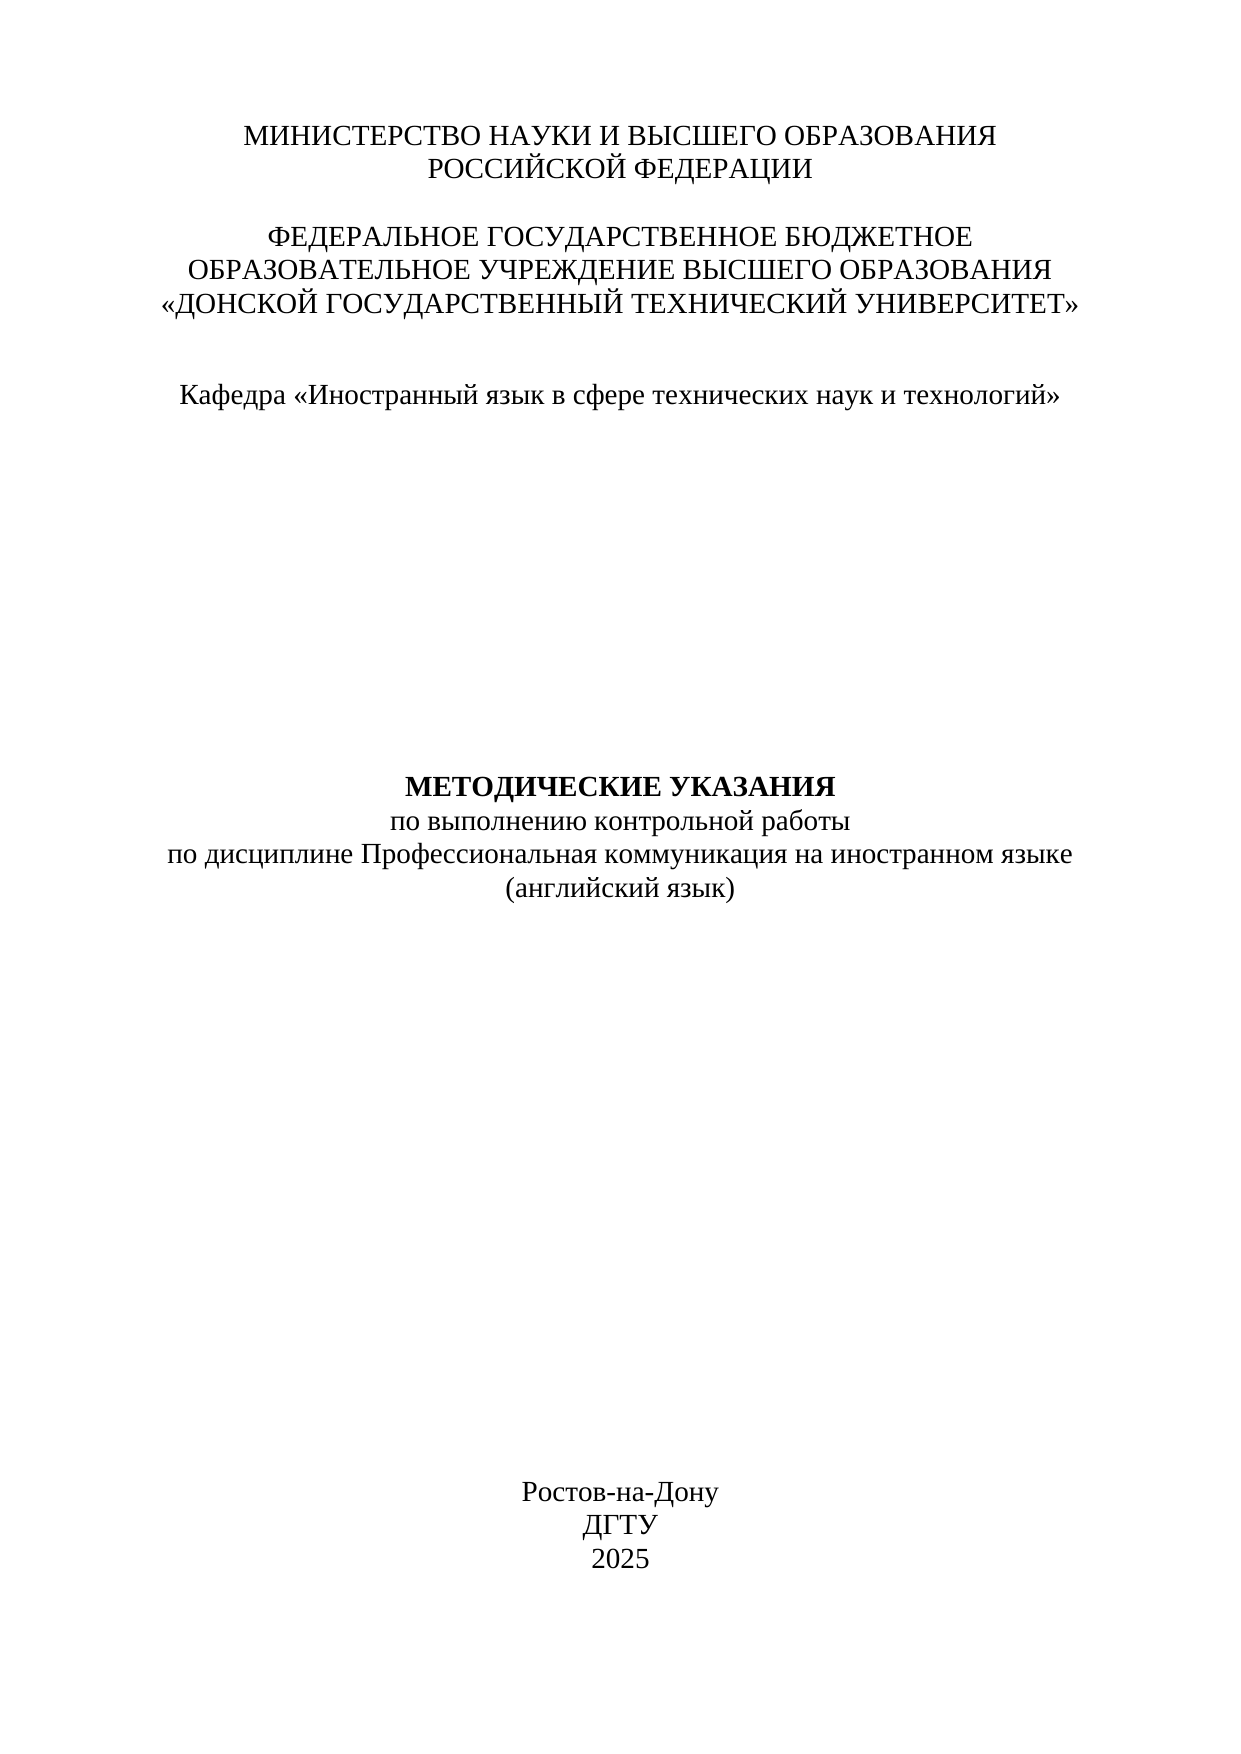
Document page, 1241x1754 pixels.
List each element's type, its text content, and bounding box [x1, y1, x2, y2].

text РОССИЙСКОЙ ФЕДЕРАЦИИ [118, 152, 1122, 185]
text ДГТУ [118, 1507, 1122, 1541]
text по выполнению контрольной работы [118, 803, 1122, 836]
text ФЕДЕРАЛЬНОЕ ГОСУДАРСТВЕННОЕ БЮДЖЕТНОЕ [118, 219, 1122, 252]
text МЕТОДИЧЕСКИЕ УКАЗАНИЯ [118, 769, 1122, 803]
text ОБРАЗОВАТЕЛЬНОЕ УЧРЕЖДЕНИЕ ВЫСШЕГО ОБРАЗОВАНИЯ [118, 252, 1122, 286]
text 2025 [118, 1541, 1122, 1574]
text по дисциплине Профессиональная коммуникация на иностранном языке (английский язык) [118, 836, 1122, 903]
text Ростов-на-Дону [118, 1474, 1122, 1507]
text «ДОНСКОЙ ГОСУДАРСТВЕННЫЙ ТЕХНИЧЕСКИЙ УНИВЕРСИТЕТ» [118, 286, 1122, 319]
text Кафедра «Иностранный язык в сфере технических наук и технологий» [118, 377, 1122, 410]
text МИНИСТЕРСТВО НАУКИ И ВЫСШЕГО ОБРАЗОВАНИЯ [118, 118, 1122, 152]
